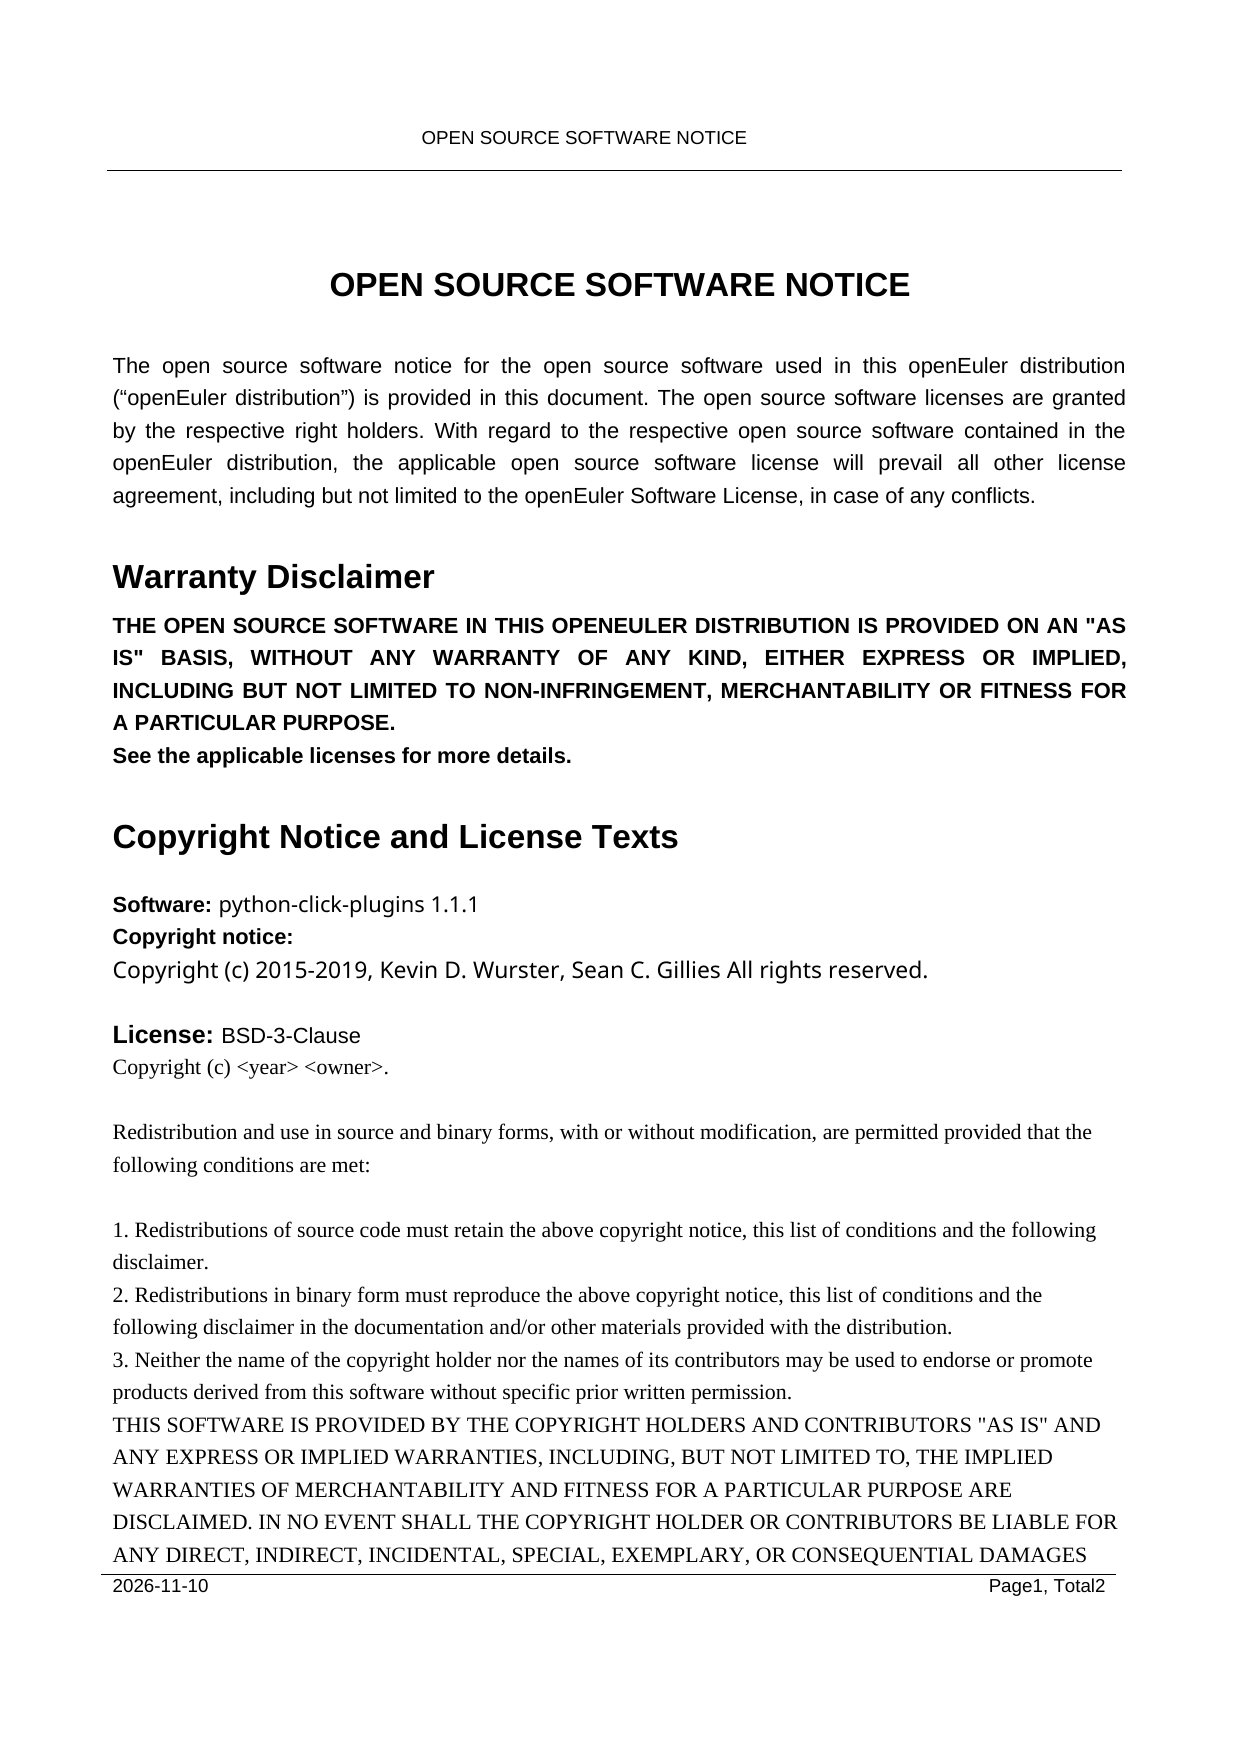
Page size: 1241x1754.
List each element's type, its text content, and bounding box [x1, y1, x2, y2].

text Warranty Disclaimer [112, 544, 1128, 609]
text Copyright notice: [112, 921, 1128, 953]
text License: BSD-3-Clause [112, 1018, 1128, 1051]
text Software: python-click-plugins 1.1.1 [112, 888, 1128, 921]
text Copyright (c) 2015-2019, Kevin D. Wurster, Sean C. Gillies All rights reserved. [112, 953, 1128, 1018]
text The open source software notice for the open source software used in this openEuler distribution (“openEuler distribution”) is provided in this document. The open source software licenses are granted by the respective right holders. With regard to the respective open source software contained in the openEuler distribution, the applicable open source software license will prevail all other license agreement, including but not limited to the openEuler Software License, in case of any conflicts. [112, 349, 1128, 511]
text Copyright Notice and License Texts [112, 804, 1128, 869]
text THE OPEN SOURCE SOFTWARE IN THIS OPENEULER DISTRIBUTION IS PROVIDED ON AN "AS IS" BASIS, WITHOUT ANY WARRANTY OF ANY KIND, EITHER EXPRESS OR IMPLIED, INCLUDING BUT NOT LIMITED TO NON-INFRINGEMENT, MERCHANTABILITY OR FITNESS FOR A PARTICULAR PURPOSE. See the applicable licenses for more details. [112, 609, 1128, 771]
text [112, 1051, 1128, 1571]
text OPEN SOURCE SOFTWARE NOTICE [112, 251, 1128, 316]
